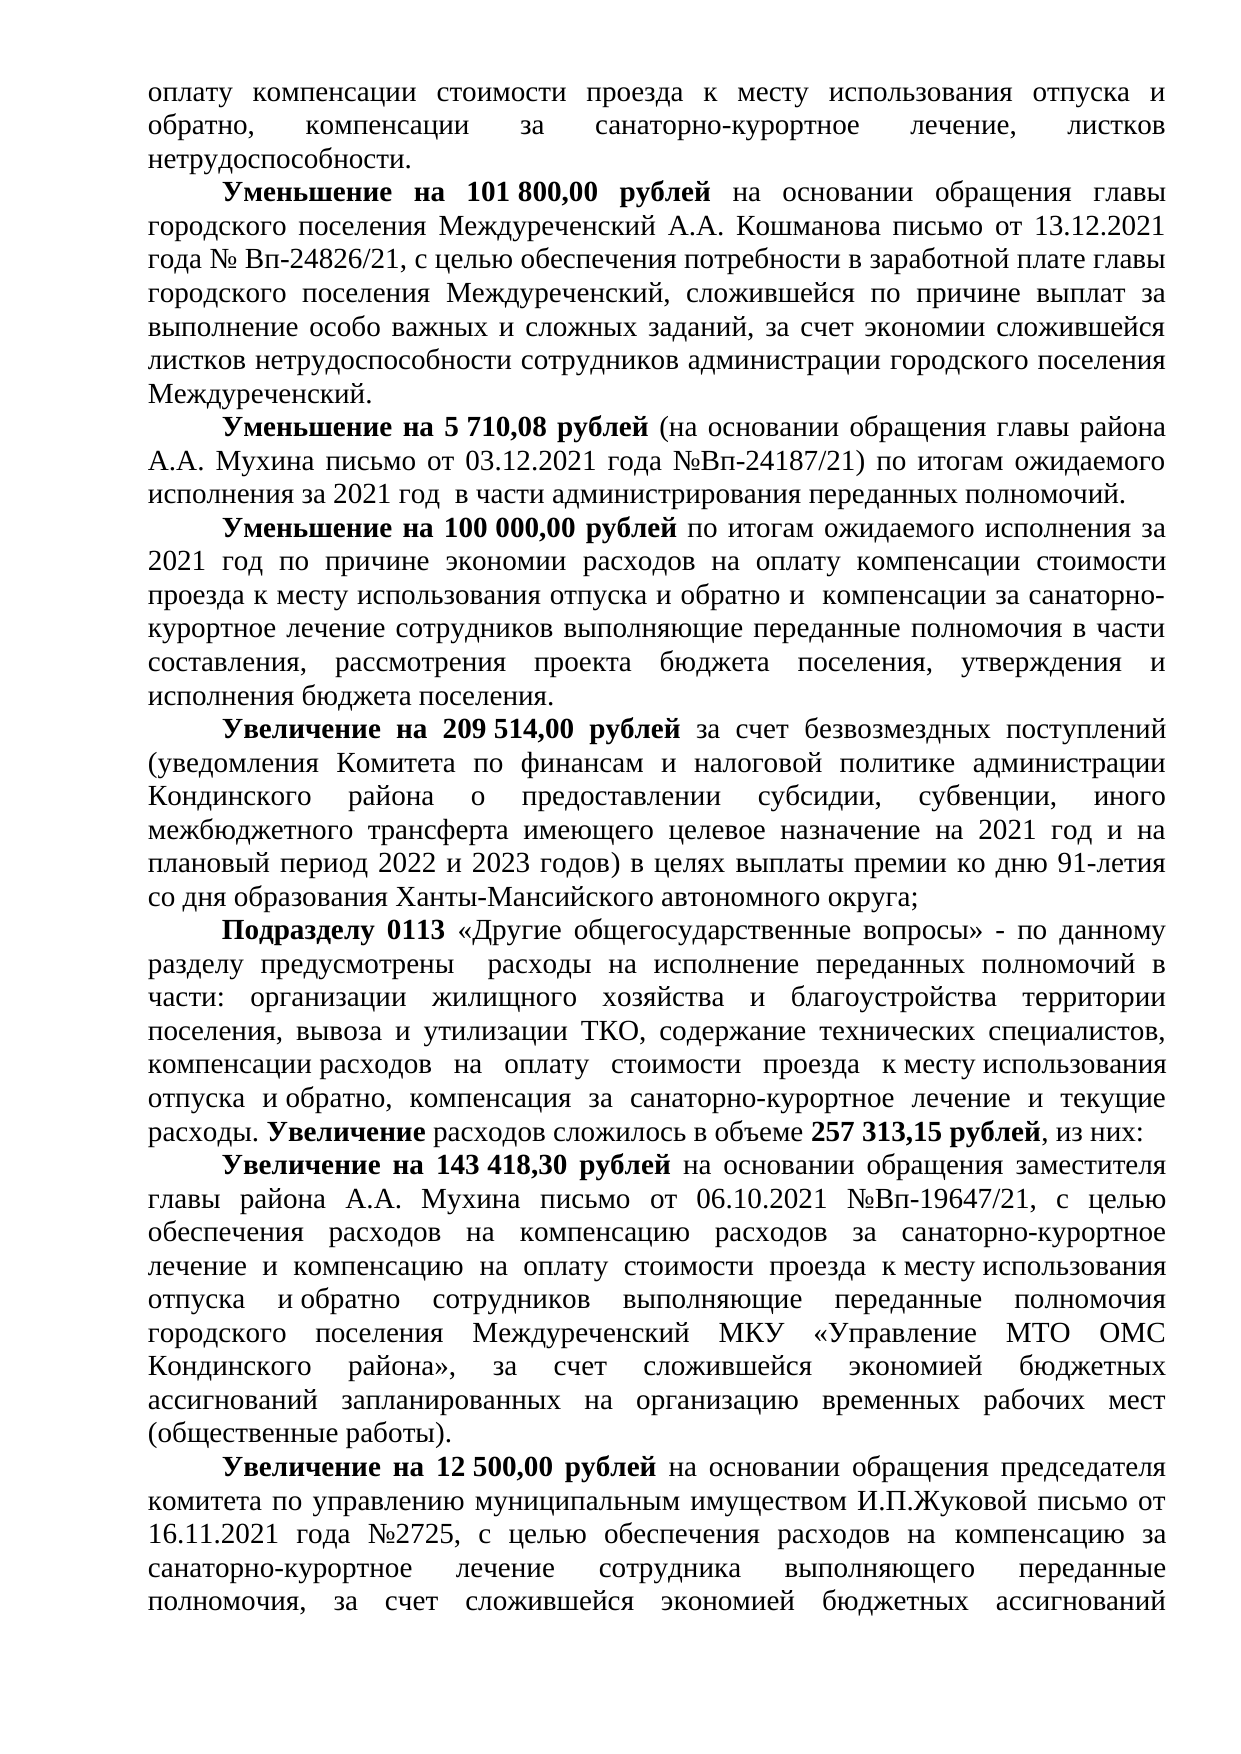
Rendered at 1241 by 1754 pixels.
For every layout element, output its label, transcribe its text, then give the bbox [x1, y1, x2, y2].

text Уменьшение на 101 800,00 рублей на основании обращения главы городского поселения Междуреченский А.А. Кошманова письмо от 13.12.2021 года № Вп-24826/21, с целью обеспечения потребности в заработной плате главы городского поселения Междуреченский, сложившейся по причине выплат за выполнение особо важных и сложных заданий, за счет экономии сложившейся листков нетрудоспособности сотрудников администрации городского поселения Междуреченский. [148, 174, 1167, 409]
text Подразделу 0113 «Другие общегосударственные вопросы» - по данному разделу предусмотрены расходы на исполнение переданных полномочий в части: организации жилищного хозяйства и благоустройства территории поселения, вывоза и утилизации ТКО, содержание технических специалистов, компенсации расходов на оплату стоимости проезда к месту использования отпуска и обратно, компенсация за санаторно-курортное лечение и текущие расходы. Увеличение расходов сложилось в объеме 257 313,15 рублей, из них: [148, 912, 1167, 1147]
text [148, 1449, 1167, 1617]
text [148, 74, 1167, 174]
text Уменьшение на 5 710,08 рублей (на основании обращения главы района А.А. Мухина письмо от 03.12.2021 года №Вп-24187/21) по итогам ожидаемого исполнения за 2021 год в части администрирования переданных полномочий. [148, 409, 1167, 510]
text Увеличение на 209 514,00 рублей за счет безвозмездных поступлений (уведомления Комитета по финансам и налоговой политике администрации Кондинского района о предоставлении субсидии, субвенции, иного межбюджетного трансферта имеющего целевое назначение на 2021 год и на плановый период 2022 и 2023 годов) в целях выплаты премии ко дню 91-летия со дня образования Ханты-Мансийского автономного округа; [148, 711, 1167, 912]
text Уменьшение на 100 000,00 рублей по итогам ожидаемого исполнения за 2021 год по причине экономии расходов на оплату компенсации стоимости проезда к месту использования отпуска и обратно и компенсации за санаторно-курортное лечение сотрудников выполняющие переданные полномочия в части составления, рассмотрения проекта бюджета поселения, утверждения и исполнения бюджета поселения. [148, 510, 1167, 711]
text Увеличение на 143 418,30 рублей на основании обращения заместителя главы района А.А. Мухина письмо от 06.10.2021 №Вп-19647/21, с целью обеспечения расходов на компенсацию расходов за санаторно-курортное лечение и компенсацию на оплату стоимости проезда к месту использования отпуска и обратно сотрудников выполняющие переданные полномочия городского поселения Междуреченский МКУ «Управление МТО ОМС Кондинского района», за счет сложившейся экономией бюджетных ассигнований запланированных на организацию временных рабочих мест (общественные работы). [148, 1147, 1167, 1449]
